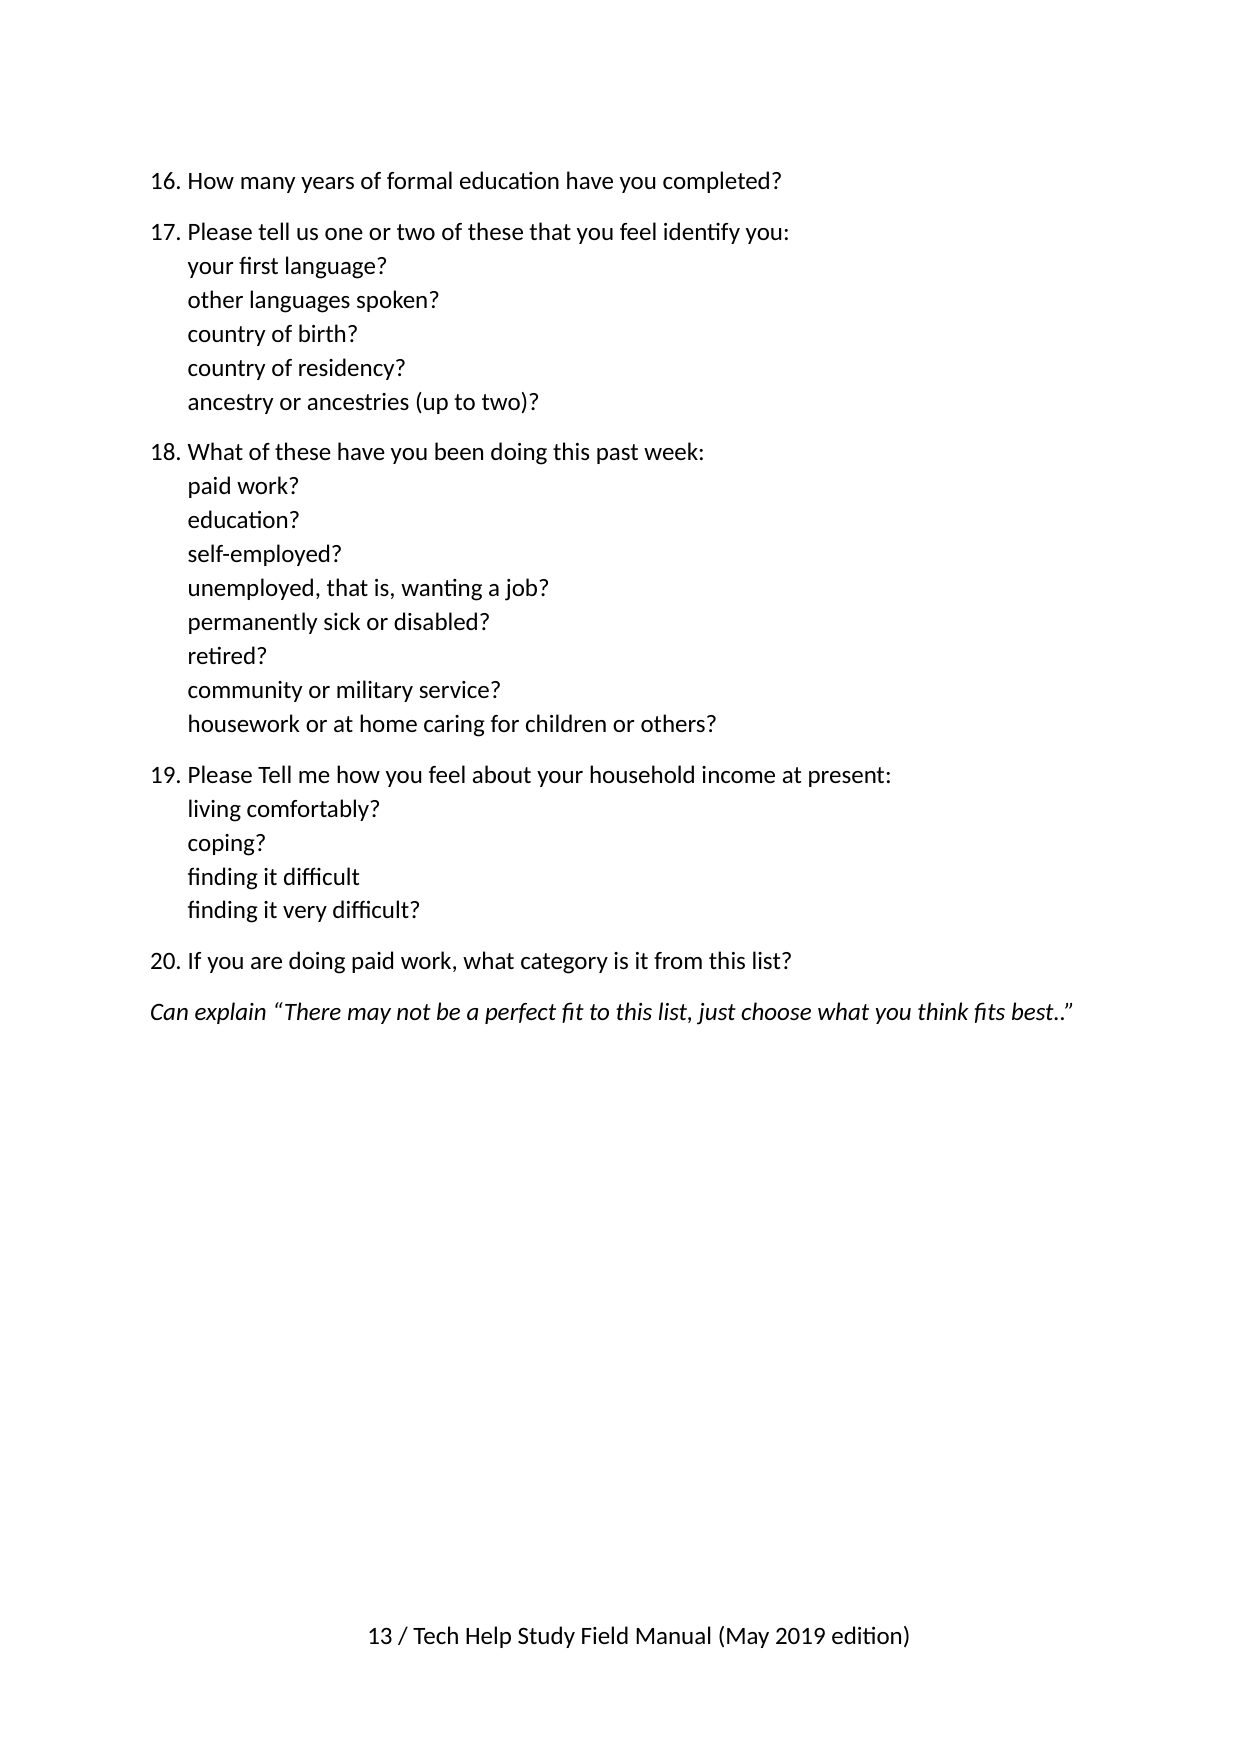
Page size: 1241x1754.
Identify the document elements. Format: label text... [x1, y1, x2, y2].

list Please tell us one or two of these that you feel identify you: your first language? other languages spoken? country of birth? country of residency? ancestry or ancestries (up to two)? [150, 214, 1128, 418]
list If you are doing paid work, what category is it from this list? [150, 944, 1128, 978]
text Can explain “There may not be a perfect fit to this list, just choose what you think fits best..” [150, 994, 1128, 1028]
list Please Tell me how you feel about your household income at present: living comfortably? coping? finding it difficult finding it very difficult? [150, 757, 1128, 927]
list What of these have you been doing this past week: paid work? education? self-employed? unemployed, that is, wanting a job? permanently sick or disabled? retired? community or military service? housework or at home caring for children or others? [150, 435, 1128, 741]
list How many years of formal education have you completed? [150, 164, 1128, 198]
